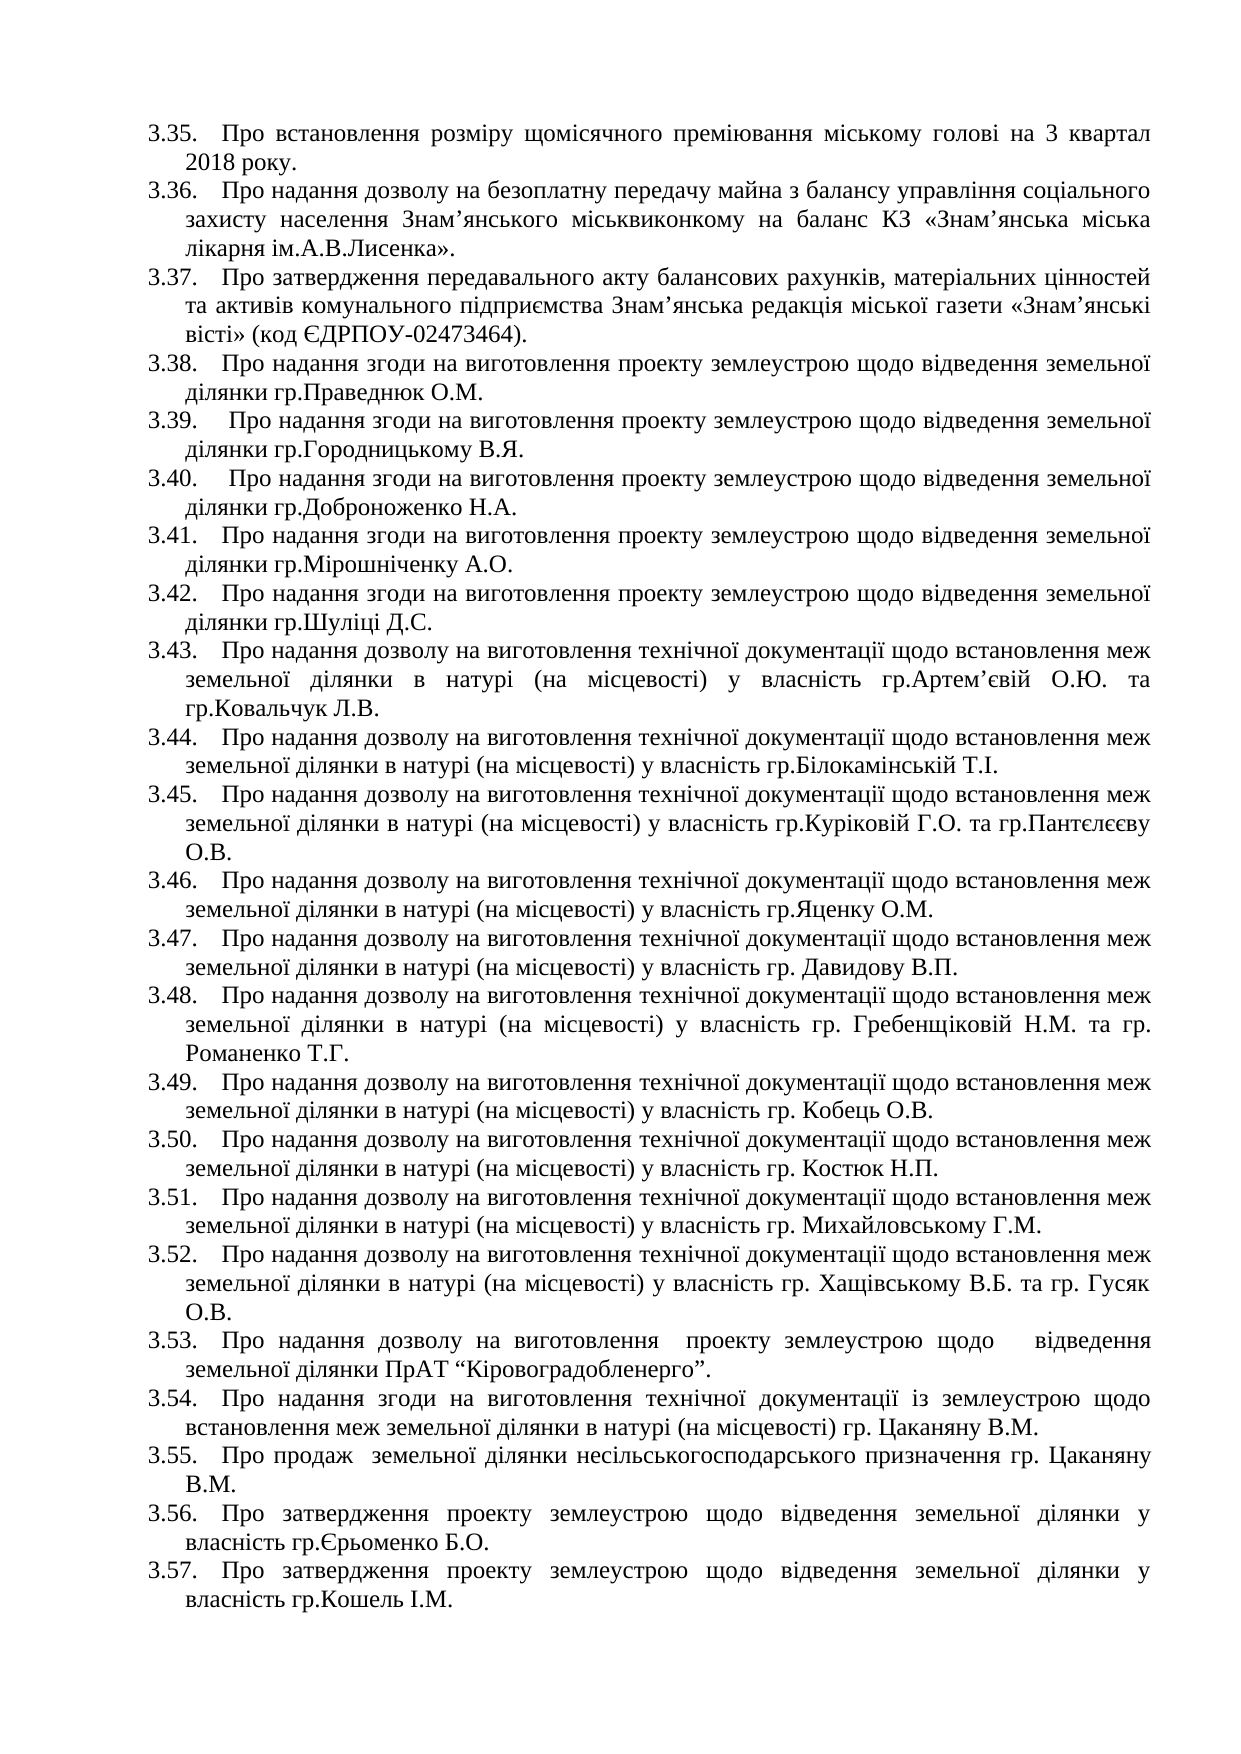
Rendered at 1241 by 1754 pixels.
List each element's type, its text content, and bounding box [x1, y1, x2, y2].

list Про продаж земельної ділянки несільськогосподарського призначення гр. Цаканяну В.М. [148, 1441, 1152, 1498]
list Про надання згоди на виготовлення технічної документації із землеустрою щодо встановлення меж земельної ділянки в натурі (на місцевості) гр. Цаканяну В.М. [148, 1383, 1152, 1441]
list Про надання дозволу на виготовлення технічної документації щодо встановлення меж земельної ділянки в натурі (на місцевості) у власність гр.Куріковій Г.О. та гр.Пантєлєєву О.В. [148, 779, 1152, 866]
list Про надання дозволу на виготовлення технічної документації щодо встановлення меж земельної ділянки в натурі (на місцевості) у власність гр.Артем’євій О.Ю. та гр.Ковальчук Л.В. [148, 636, 1152, 722]
list Про затвердження передавального акту балансових рахунків, матеріальних цінностей та активів комунального підприємства Знам’янська редакція міської газети «Знам’янські вісті» (код ЄДРПОУ-02473464). [148, 262, 1152, 348]
list Про надання дозволу на безоплатну передачу майна з балансу управління соціального захисту населення Знам’янського міськвиконкому на баланс КЗ «Знам’янська міська лікарня ім.А.В.Лисенка». [148, 176, 1152, 262]
list Про надання дозволу на виготовлення технічної документації щодо встановлення меж земельної ділянки в натурі (на місцевості) у власність гр. Костюк Н.П. [148, 1124, 1152, 1182]
list Про надання дозволу на виготовлення технічної документації щодо встановлення меж земельної ділянки в натурі (на місцевості) у власність гр. Хащівському В.Б. та гр. Гусяк О.В. [148, 1239, 1152, 1326]
list Про надання згоди на виготовлення проекту землеустрою щодо відведення земельної ділянки гр.Доброноженко Н.А. [148, 463, 1152, 521]
list Про надання дозволу на виготовлення технічної документації щодо встановлення меж земельної ділянки в натурі (на місцевості) у власність гр.Яценку О.М. [148, 866, 1152, 923]
list Про надання дозволу на виготовлення проекту землеустрою щодо відведення земельної ділянки ПрАТ “Кіровоградобленерго”. [148, 1326, 1152, 1383]
list Про надання згоди на виготовлення проекту землеустрою щодо відведення земельної ділянки гр.Мірошніченку А.О. [148, 521, 1152, 578]
list Про затвердження проекту землеустрою щодо відведення земельної ділянки у власність гр.Кошель І.М. [148, 1556, 1152, 1613]
list Про надання дозволу на виготовлення технічної документації щодо встановлення меж земельної ділянки в натурі (на місцевості) у власність гр. Кобець О.В. [148, 1067, 1152, 1124]
list Про затвердження проекту землеустрою щодо відведення земельної ділянки у власність гр.Єрьоменко Б.О. [148, 1498, 1152, 1556]
list Про надання згоди на виготовлення проекту землеустрою щодо відведення земельної ділянки гр.Праведнюк О.М. [148, 348, 1152, 406]
list Про надання згоди на виготовлення проекту землеустрою щодо відведення земельної ділянки гр.Шуліці Д.С. [148, 578, 1152, 636]
list Про надання згоди на виготовлення проекту землеустрою щодо відведення земельної ділянки гр.Городницькому В.Я. [148, 406, 1152, 463]
list Про надання дозволу на виготовлення технічної документації щодо встановлення меж земельної ділянки в натурі (на місцевості) у власність гр. Михайловському Г.М. [148, 1182, 1152, 1239]
list Про надання дозволу на виготовлення технічної документації щодо встановлення меж земельної ділянки в натурі (на місцевості) у власність гр. Давидову В.П. [148, 923, 1152, 981]
list Про надання дозволу на виготовлення технічної документації щодо встановлення меж земельної ділянки в натурі (на місцевості) у власність гр. Гребенщіковій Н.М. та гр. Романенко Т.Г. [148, 981, 1152, 1067]
list Про встановлення розміру щомісячного преміювання міському голові на 3 квартал 2018 року. [148, 118, 1152, 176]
list Про надання дозволу на виготовлення технічної документації щодо встановлення меж земельної ділянки в натурі (на місцевості) у власність гр.Білокамінській Т.І. [148, 722, 1152, 779]
